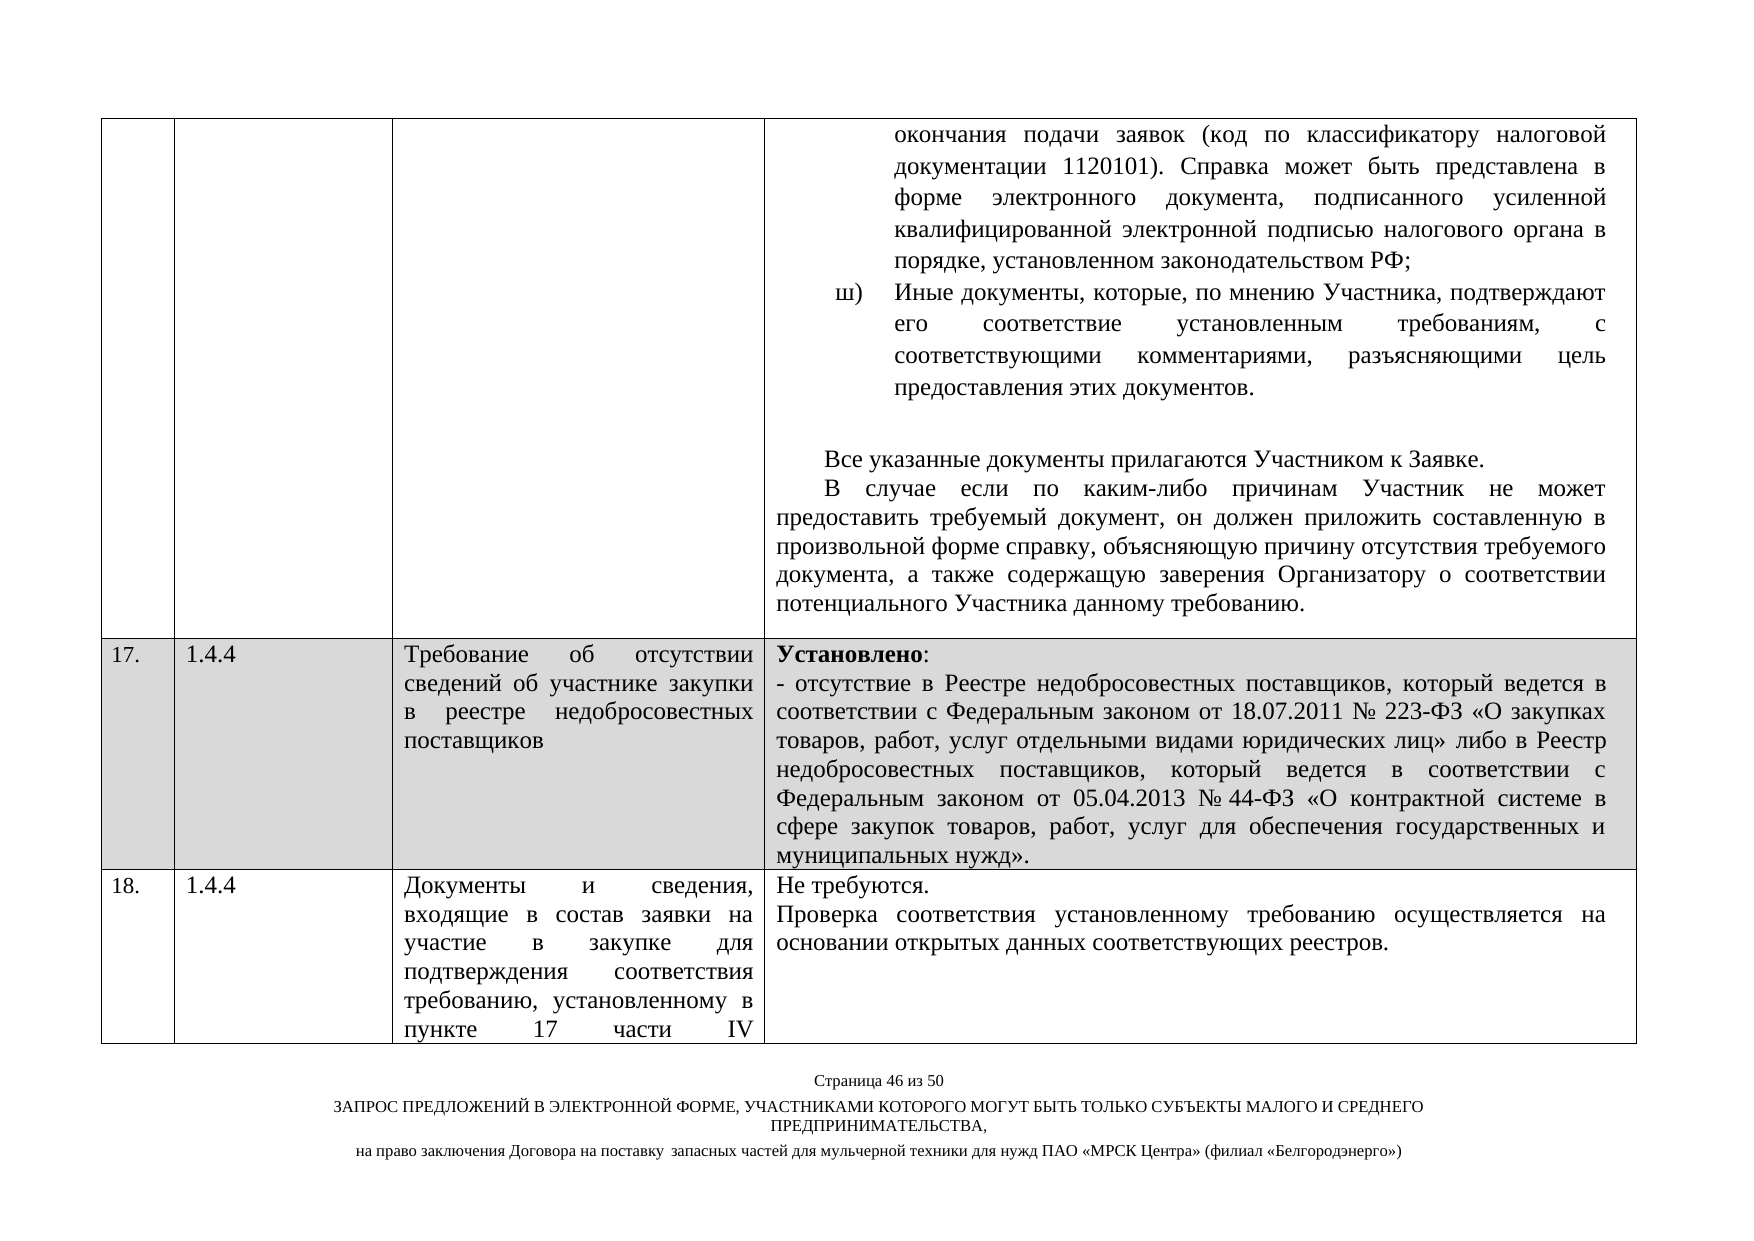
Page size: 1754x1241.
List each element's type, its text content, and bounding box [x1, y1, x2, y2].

table_cell Установлено: - отсутствие в Реестре недобросовестных поставщиков, который ведется в соответствии с Федеральным законом от 18.07.2011 № 223-ФЗ «О закупках товаров, работ, услуг отдельными видами юридических лиц» либо в Реестр недобросовестных поставщиков, который ведется в соответствии с Федеральным законом от 05.04.2013 № 44-ФЗ «О контрактной системе в сфере закупок товаров, работ, услуг для обеспечения государственных и муниципальных нужд». [765, 639, 1636, 869]
table_cell [102, 639, 174, 869]
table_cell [393, 119, 764, 638]
table_cell 1.4.4 [175, 639, 392, 869]
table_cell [765, 119, 1636, 638]
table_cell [393, 870, 764, 1042]
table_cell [175, 119, 392, 638]
table_cell 1.4.4 [175, 870, 392, 1042]
table_cell Требование об отсутствии сведений об участнике закупки в реестре недобросовестных поставщиков [393, 639, 764, 869]
table_cell [102, 870, 174, 1042]
table_cell [102, 119, 174, 638]
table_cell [765, 870, 1636, 1042]
